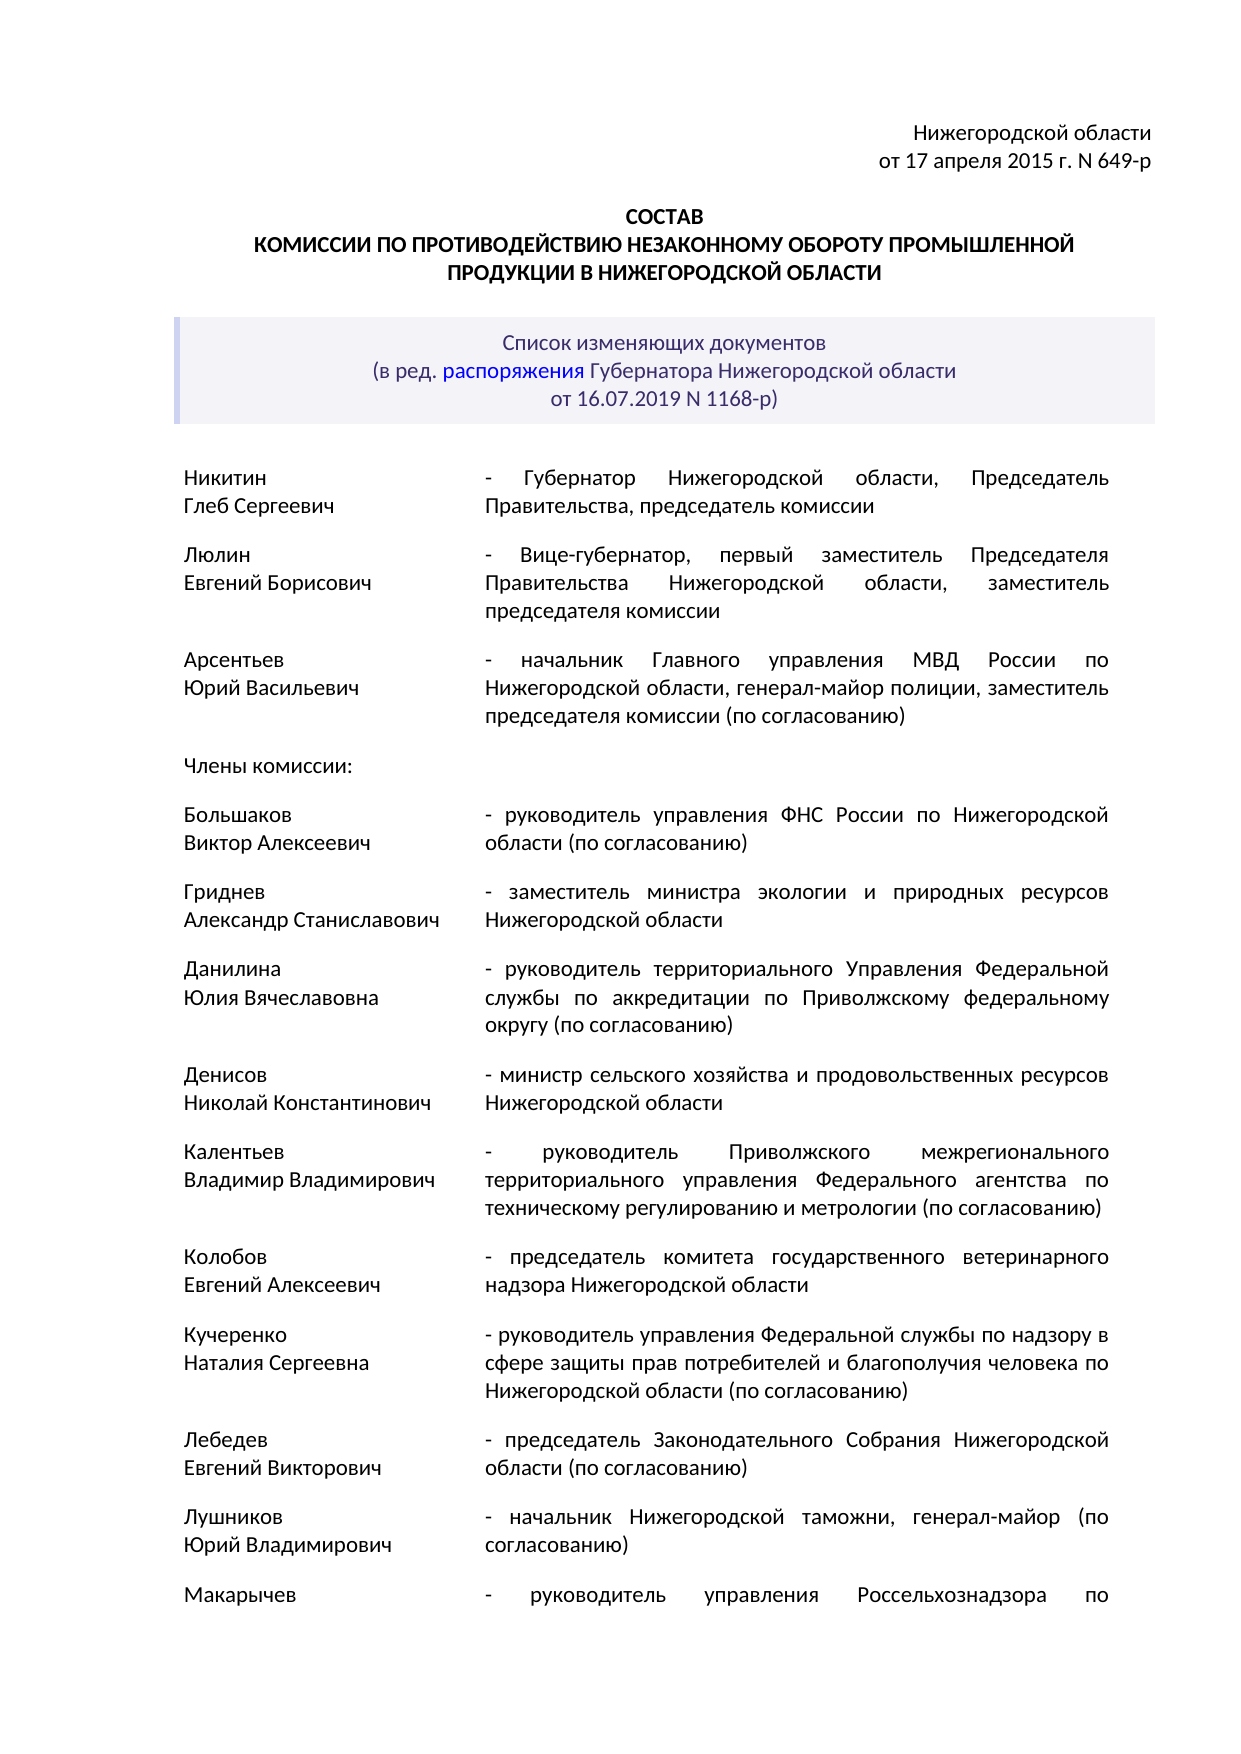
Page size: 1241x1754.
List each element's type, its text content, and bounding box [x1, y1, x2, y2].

table_cell Люлин Евгений Борисович [177, 530, 478, 635]
table_header Никитин Глеб Сергеевич [177, 452, 478, 529]
table_cell - председатель Законодательного Собрания Нижегородской области (по согласованию) [478, 1415, 1116, 1492]
table_cell - заместитель министра экологии и природных ресурсов Нижегородской области [478, 867, 1116, 944]
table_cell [177, 1569, 478, 1618]
table_cell Колобов Евгений Алексеевич [177, 1232, 478, 1309]
text Нижегородской области [177, 118, 1152, 146]
table_cell Калентьев Владимир Владимирович [177, 1127, 478, 1232]
table_cell Члены комиссии: [177, 740, 1116, 789]
table_cell - руководитель Приволжского межрегионального территориального управления Федерального агентства по техническому регулированию и метрологии (по согласованию) [478, 1127, 1116, 1232]
title КОМИССИИ ПО ПРОТИВОДЕЙСТВИЮ НЕЗАКОННОМУ ОБОРОТУ ПРОМЫШЛЕННОЙ [177, 230, 1152, 258]
table_cell Гриднев Александр Станиславович [177, 867, 478, 944]
table_cell - руководитель территориального Управления Федеральной службы по аккредитации по Приволжскому федеральному округу (по согласованию) [478, 944, 1116, 1049]
table_header Список изменяющих документов (в ред. распоряжения Губернатора Нижегородской области от 16.07.2019 N 1168-р) [180, 317, 1149, 424]
table_cell - руководитель управления Федеральной службы по надзору в сфере защиты прав потребителей и благополучия человека по Нижегородской области (по согласованию) [478, 1309, 1116, 1414]
title ПРОДУКЦИИ В НИЖЕГОРОДСКОЙ ОБЛАСТИ [177, 258, 1152, 286]
table_cell - руководитель управления ФНС России по Нижегородской области (по согласованию) [478, 789, 1116, 867]
text от 17 апреля 2015 г. N 649-р [177, 146, 1152, 174]
title СОСТАВ [177, 202, 1152, 230]
table_cell Большаков Виктор Алексеевич [177, 789, 478, 867]
table_cell - министр сельского хозяйства и продовольственных ресурсов Нижегородской области [478, 1049, 1116, 1127]
table_cell Данилина Юлия Вячеславовна [177, 944, 478, 1049]
table_cell - начальник Главного управления МВД России по Нижегородской области, генерал-майор полиции, заместитель председателя комиссии (по согласованию) [478, 635, 1116, 740]
table_cell Денисов Николай Константинович [177, 1049, 478, 1127]
table_header - Губернатор Нижегородской области, Председатель Правительства, председатель комиссии [478, 452, 1116, 529]
table_cell Лебедев Евгений Викторович [177, 1415, 478, 1492]
table_cell Арсентьев Юрий Васильевич [177, 635, 478, 740]
table_cell - Вице-губернатор, первый заместитель Председателя Правительства Нижегородской области, заместитель председателя комиссии [478, 530, 1116, 635]
table_cell - председатель комитета государственного ветеринарного надзора Нижегородской области [478, 1232, 1116, 1309]
table_cell Лушников Юрий Владимирович [177, 1492, 478, 1569]
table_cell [478, 1569, 1116, 1618]
table_cell - начальник Нижегородской таможни, генерал-майор (по согласованию) [478, 1492, 1116, 1569]
table_cell Кучеренко Наталия Сергеевна [177, 1309, 478, 1414]
